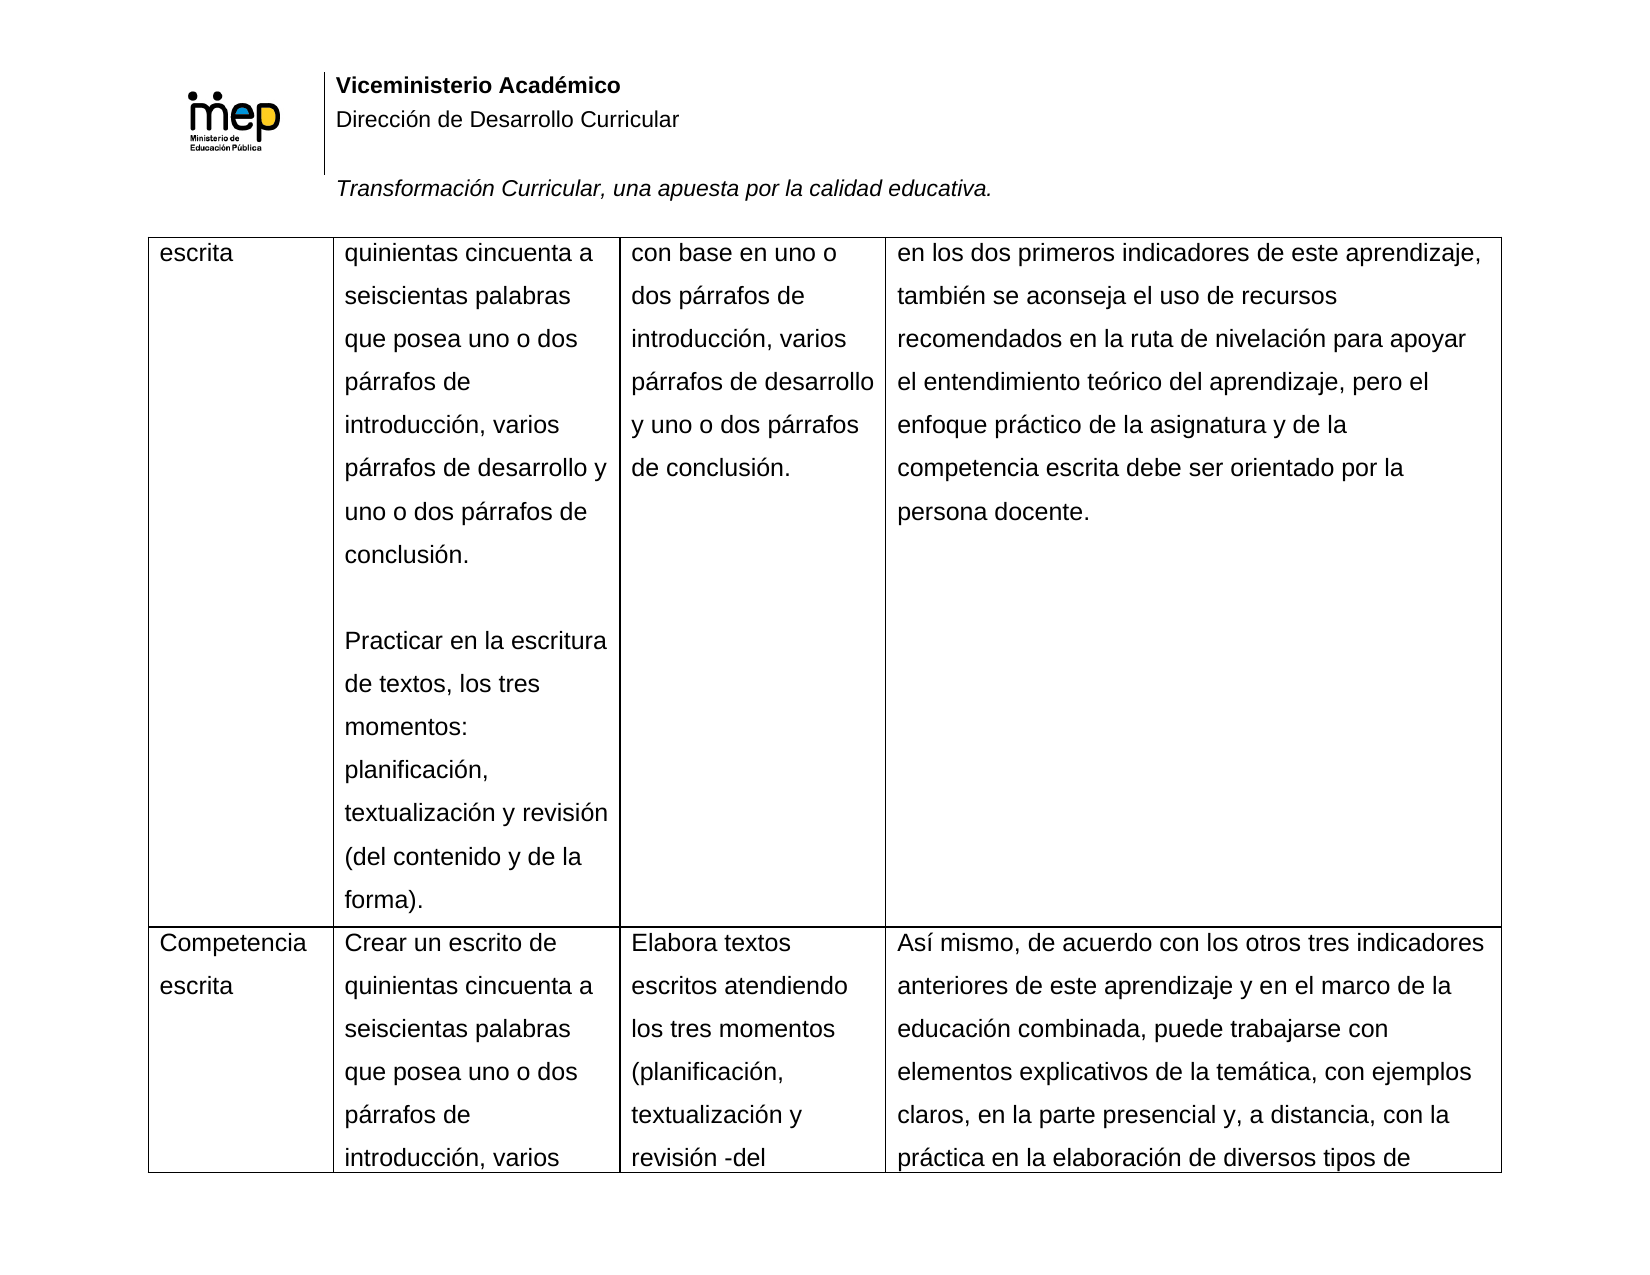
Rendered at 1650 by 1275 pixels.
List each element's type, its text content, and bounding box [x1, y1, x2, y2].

table_cell Competencia escrita [149, 928, 333, 1172]
picture [176, 72, 291, 171]
table_cell Textualiza el escrito, con base en uno o dos párrafos de introducción, varios párrafos de desarrollo y uno o dos párrafos de conclusión. [621, 238, 885, 926]
table_cell Competencia escrita [149, 238, 333, 926]
